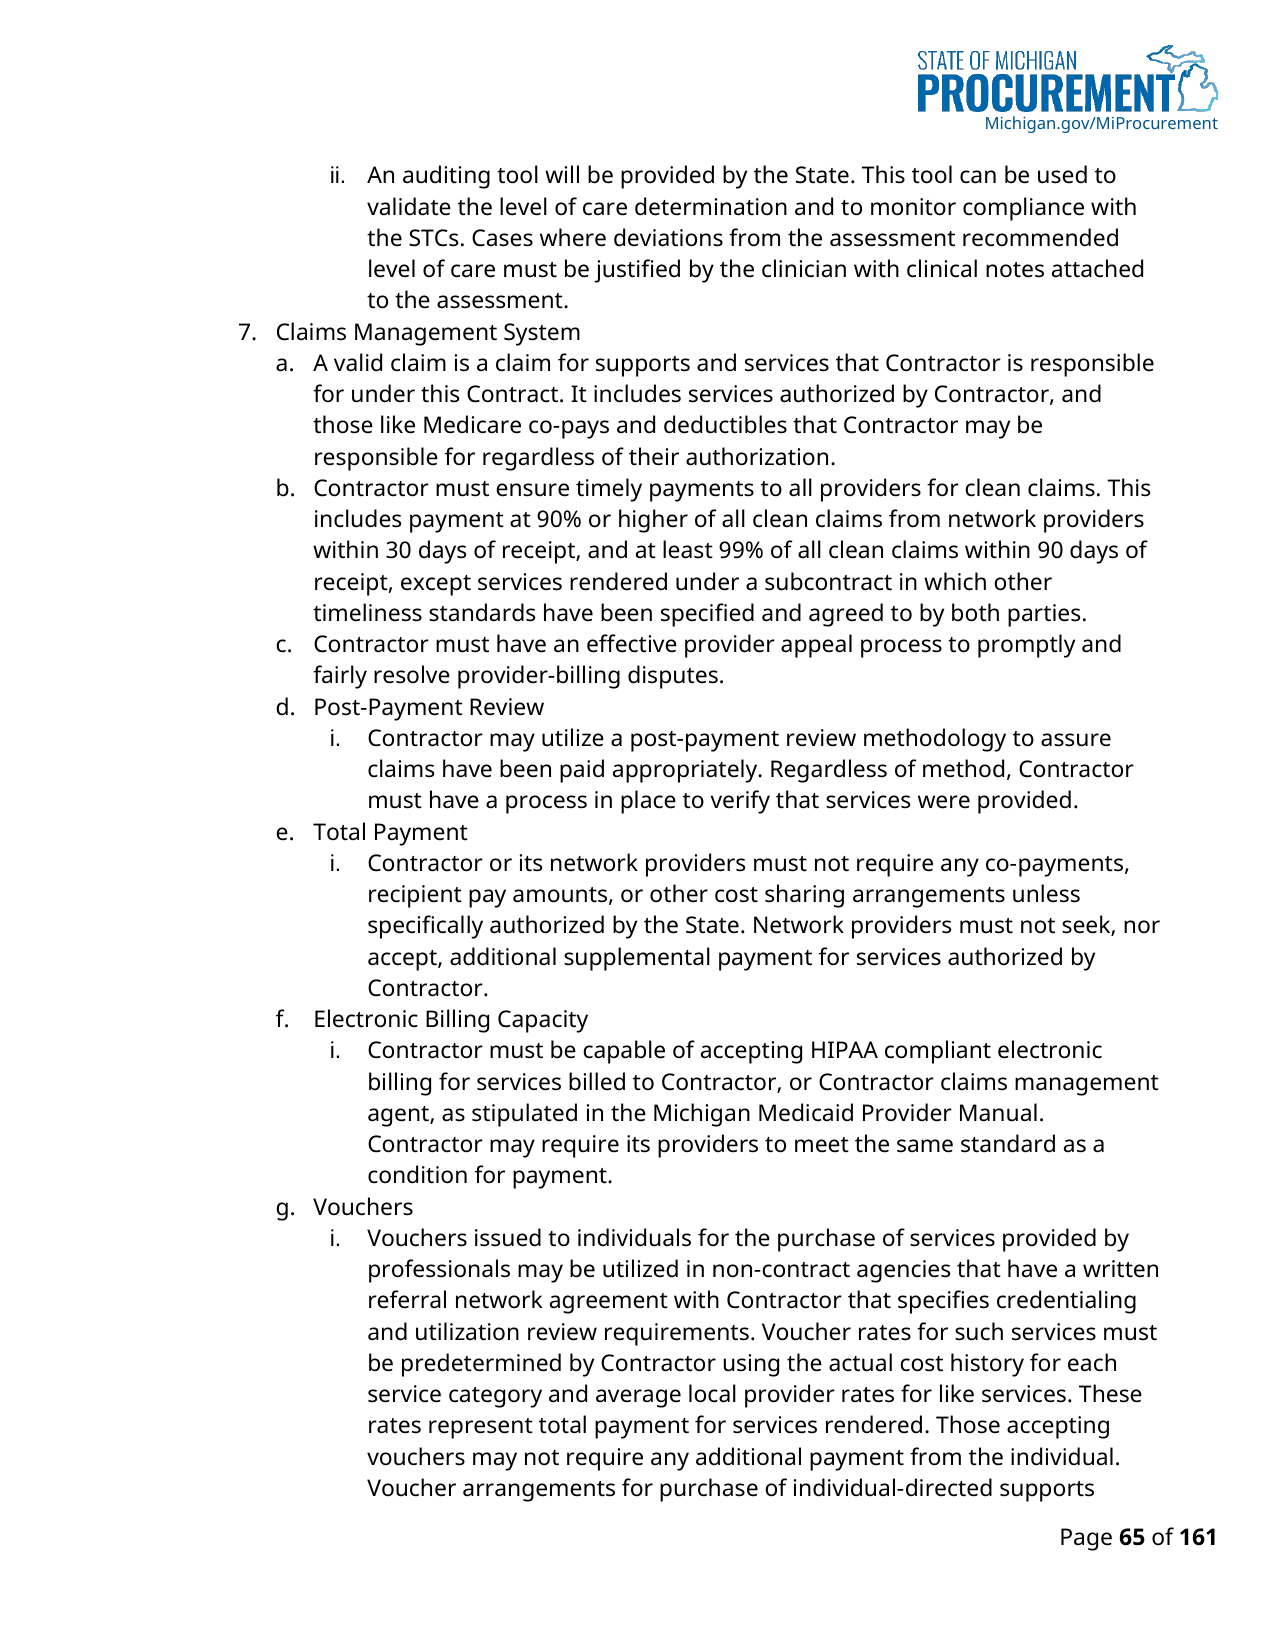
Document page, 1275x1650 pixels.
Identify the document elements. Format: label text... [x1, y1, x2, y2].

list Electronic Billing Capacity [275, 1003, 1164, 1034]
list A valid claim is a claim for supports and services that Contractor is responsible for under this Contract. It includes services authorized by Contractor, and those like Medicare co-​pays and deductibles that Contractor may be responsible for regardless of their authorization. [275, 347, 1164, 472]
list Total Payment [275, 815, 1164, 847]
list Contractor must ensure timely payments to all providers for clean claims. This includes payment at 90% or higher of all clean claims from network providers within 30 days of receipt, and at least 99% of all clean claims within 90 days of receipt, except services rendered under a subcontract in which other timeliness standards have been specified and agreed to by both parties. [275, 472, 1164, 628]
list An auditing tool will be provided by the State. This tool can be used to validate the level of care determination and to monitor compliance with the STCs. Cases where deviations from the assessment recommended level of care must be justified by the clinician with clinical notes attached to the assessment. [329, 159, 1164, 315]
list Contractor must have an effective provider appeal process to promptly and fairly resolve provider-​billing disputes. [275, 628, 1164, 690]
list Contractor or its network providers must not require any co-​payments, recipient pay amounts, or other cost sharing arrangements unless specifically authorized by the State. Network providers must not seek, nor accept, additional supplemental payment for services authorized by Contractor. [329, 847, 1164, 1003]
picture [918, 45, 1219, 112]
list Vouchers [275, 1190, 1164, 1222]
list Post-​Payment Review [275, 690, 1164, 722]
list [329, 1222, 1164, 1503]
list Contractor must be capable of accepting HIPAA compliant electronic billing for services billed to Contractor, or Contractor claims management agent, as stipulated in the Michigan Medicaid Provider Manual. Contractor may require its providers to meet the same standard as a condition for payment. [329, 1034, 1164, 1190]
list Contractor may utilize a post-​payment review methodology to assure claims have been paid appropriately. Regardless of method, Contractor must have a process in place to verify that services were provided. [329, 722, 1164, 815]
list Claims Management System [238, 315, 1164, 347]
